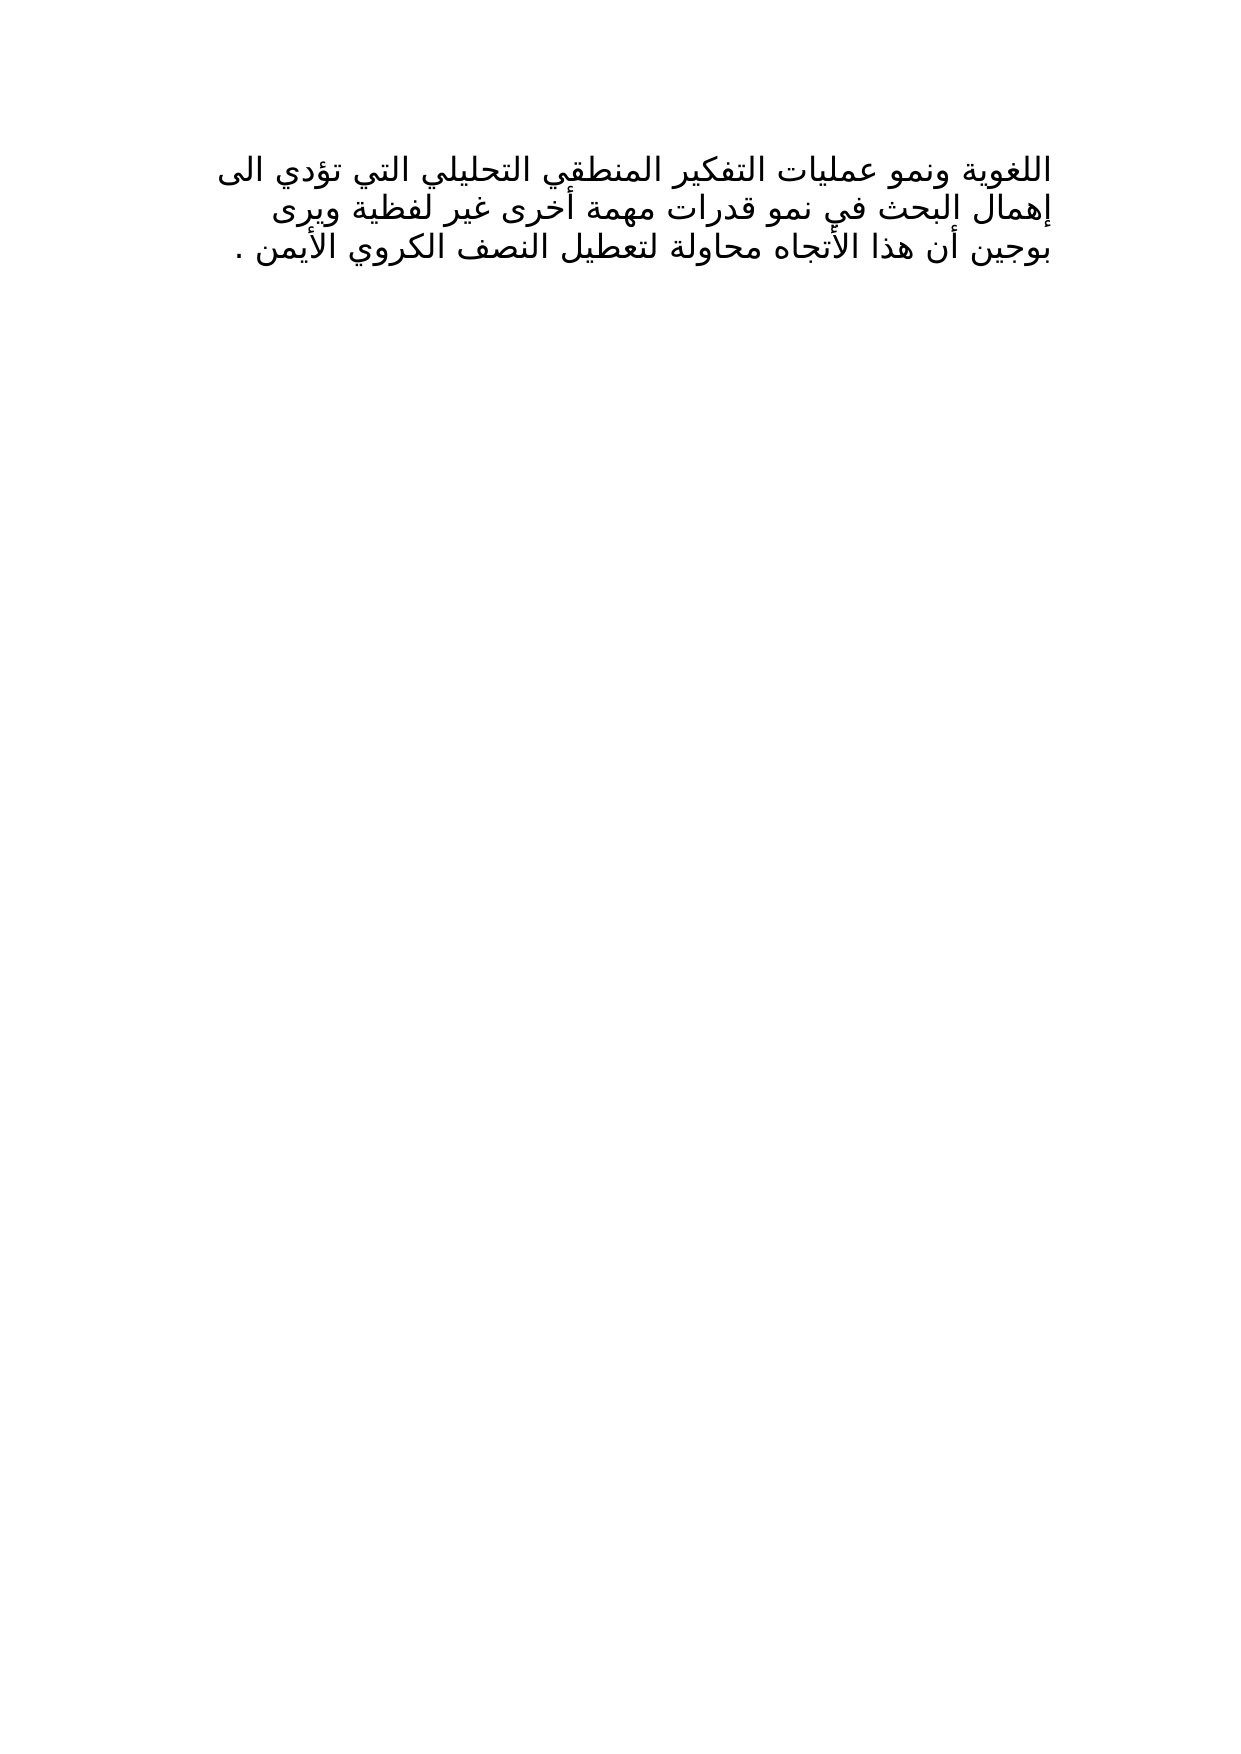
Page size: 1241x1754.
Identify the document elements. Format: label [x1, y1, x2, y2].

text [187, 150, 1053, 267]
